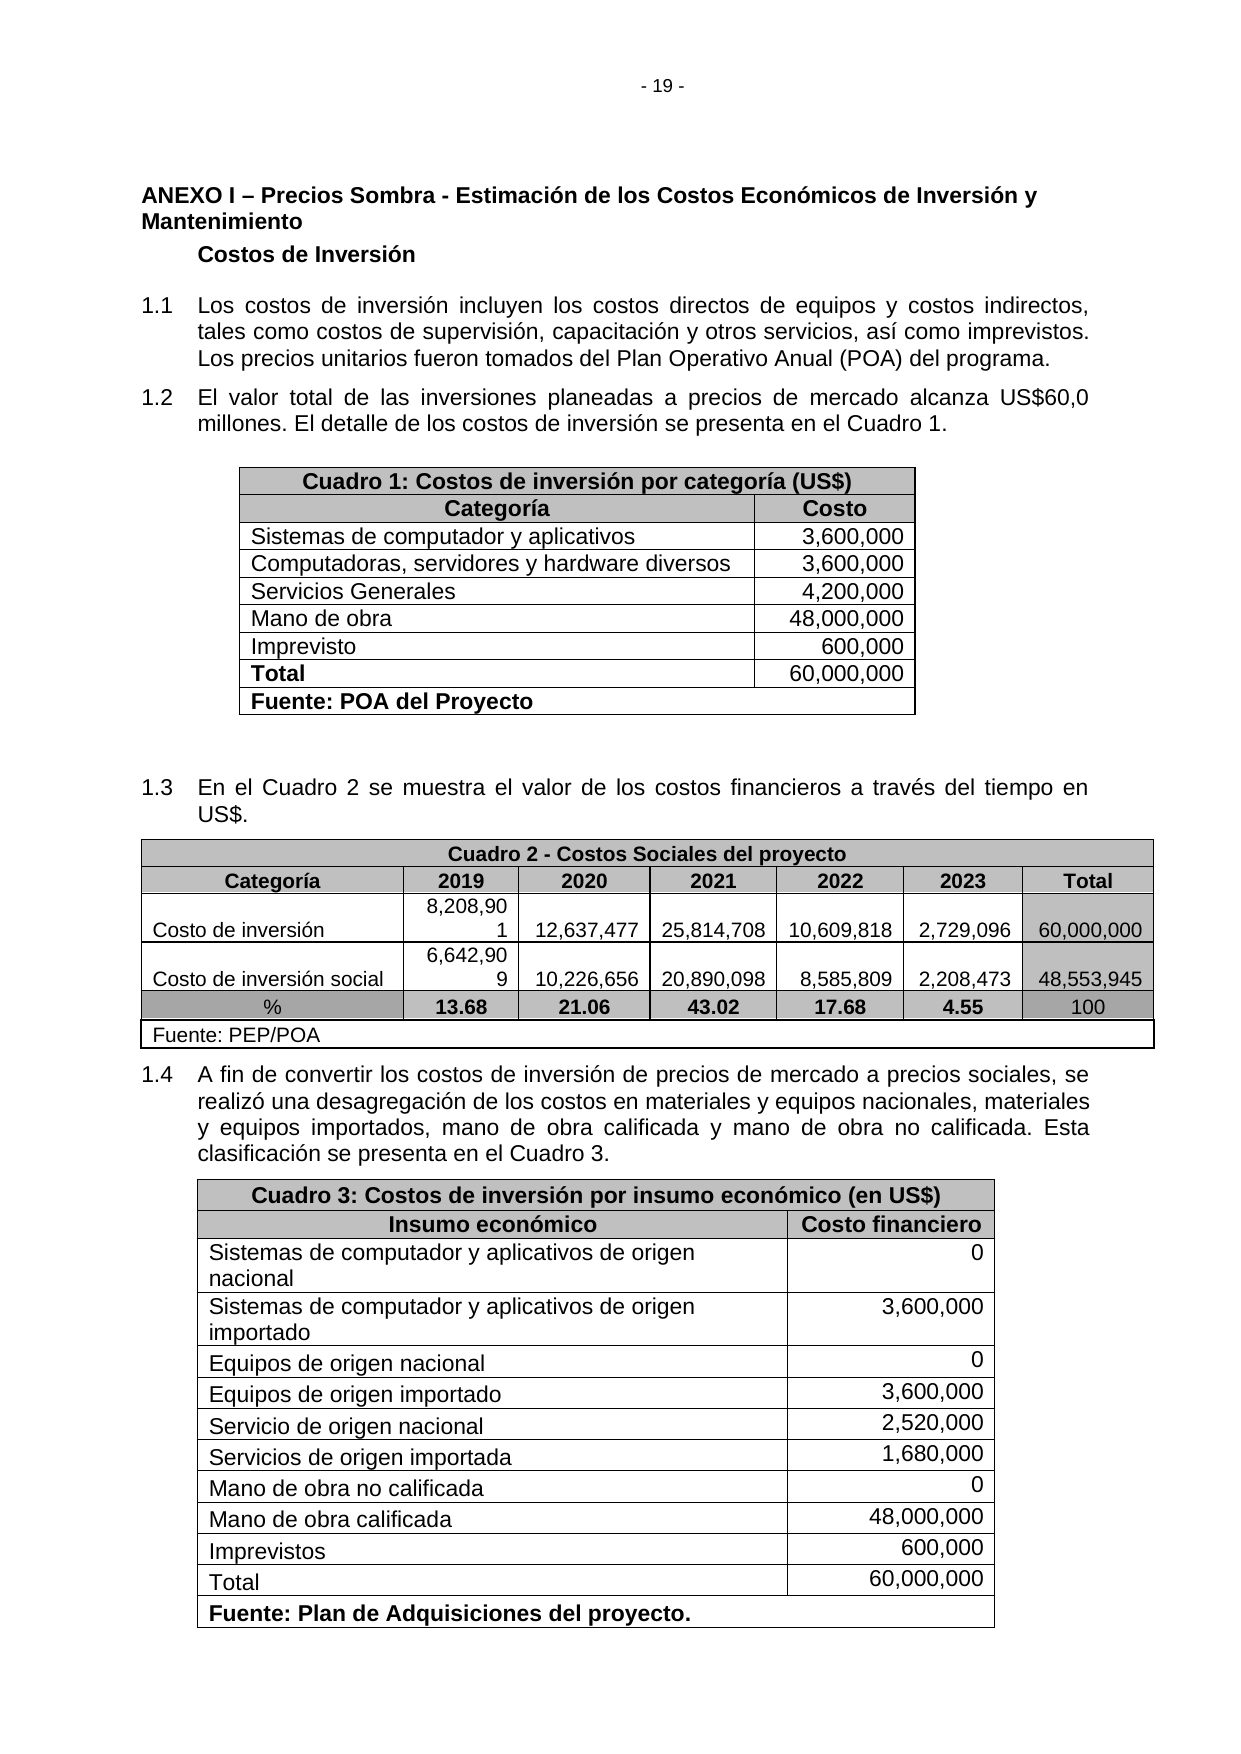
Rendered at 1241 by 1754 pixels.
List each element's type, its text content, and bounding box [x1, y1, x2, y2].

table_cell Costo de inversión social [142, 943, 403, 990]
table_cell Servicio de origen nacional [198, 1409, 787, 1439]
table_cell Total [198, 1565, 787, 1595]
table_cell Fuente: POA del Proyecto [240, 688, 914, 714]
table_cell 2023 [904, 867, 1022, 892]
table_cell 3,600,000 [755, 523, 914, 549]
table_cell 10,226,656 [519, 943, 649, 990]
table_cell 8,585,809 [777, 943, 903, 990]
table_cell Mano de obra no calificada [198, 1471, 787, 1502]
list En el Cuadro 2 se muestra el valor de los costos financieros a través del tiempo en US$. [141, 774, 1090, 827]
table_cell Costo [755, 495, 914, 522]
table_cell % [142, 991, 403, 1018]
table_cell 48,553,945 [1023, 943, 1153, 990]
table_cell 1,680,000 [788, 1440, 994, 1470]
table_cell 12,637,477 [519, 894, 649, 941]
table_cell 3,600,000 [788, 1293, 994, 1345]
table_cell Costo financiero [788, 1211, 994, 1238]
table_cell 2,520,000 [788, 1409, 994, 1439]
table_cell Sistemas de computador y aplicativos de origen nacional [198, 1239, 787, 1292]
table_cell Categoría [142, 867, 403, 892]
table_cell 48,000,000 [755, 605, 914, 632]
table_cell Costo de inversión [142, 894, 403, 941]
table_cell 2021 [651, 867, 776, 892]
table_cell 0 [788, 1239, 994, 1292]
table_cell 600,000 [755, 633, 914, 659]
list El valor total de las inversiones planeadas a precios de mercado alcanza US$60,0 millones. El detalle de los costos de inversión se presenta en el Cuadro 1. [141, 383, 1090, 436]
list Los costos de inversión incluyen los costos directos de equipos y costos indirectos, tales como costos de supervisión, capacitación y otros servicios, así como imprevistos. Los precios unitarios fueron tomados del Plan Operativo Anual (POA) del programa. [141, 292, 1090, 371]
table_cell 25,814,708 [651, 894, 776, 941]
table_cell Imprevisto [240, 633, 754, 659]
table_cell Insumo económico [198, 1211, 787, 1238]
table_cell Total [240, 660, 754, 687]
table_cell Servicios Generales [240, 578, 754, 604]
subtitle ANEXO I – Precios Sombra - Estimación de los Costos Económicos de Inversión y Mantenimiento [141, 182, 1090, 235]
table_cell 2,729,096 [904, 894, 1022, 941]
table_cell 6,642,909 [404, 943, 518, 990]
table_header Cuadro 3: Costos de inversión por insumo económico (en US$) [198, 1180, 994, 1210]
table_cell 0 [788, 1346, 994, 1377]
table_cell 13.68 [404, 991, 518, 1018]
table_cell 43.02 [651, 991, 776, 1018]
table_cell Fuente: PEP/POA [142, 1021, 1153, 1047]
list A fin de convertir los costos de inversión de precios de mercado a precios sociales, se realizó una desagregación de los costos en materiales y equipos nacionales, materiales y equipos importados, mano de obra calificada y mano de obra no calificada. Esta clasificación se presenta en el Cuadro 3. [141, 1061, 1090, 1167]
table_cell 17.68 [777, 991, 903, 1018]
table_cell 10,609,818 [777, 894, 903, 941]
table_cell 8,208,901 [404, 894, 518, 941]
table_cell 2022 [777, 867, 903, 892]
table_cell Fuente: Plan de Adquisiciones del proyecto. [198, 1596, 994, 1627]
table_cell Sistemas de computador y aplicativos de origen importado [198, 1293, 787, 1345]
table_header Cuadro 2 - Costos Sociales del proyecto [142, 840, 1153, 866]
table_cell Categoría [240, 495, 754, 522]
table_cell 3,600,000 [788, 1378, 994, 1408]
table_cell Computadoras, servidores y hardware diversos [240, 550, 754, 577]
table_header Cuadro 1: Costos de inversión por categoría (US$) [240, 468, 914, 494]
table_cell Mano de obra calificada [198, 1503, 787, 1533]
table_cell 20,890,098 [651, 943, 776, 990]
table_cell 48,000,000 [788, 1503, 994, 1533]
table_cell 4,200,000 [755, 578, 914, 604]
table_cell 3,600,000 [755, 550, 914, 577]
table_cell Sistemas de computador y aplicativos [240, 523, 754, 549]
table_cell Equipos de origen nacional [198, 1346, 787, 1377]
table_cell 60,000,000 [755, 660, 914, 687]
table_cell 100 [1023, 991, 1153, 1018]
table_cell 60,000,000 [788, 1565, 994, 1595]
table_cell 2,208,473 [904, 943, 1022, 990]
table_cell 0 [788, 1471, 994, 1502]
table_cell 60,000,000 [1023, 894, 1153, 941]
table_cell Mano de obra [240, 605, 754, 632]
text Costos de Inversión [141, 241, 1090, 267]
table_cell 2019 [404, 867, 518, 892]
table_cell Equipos de origen importado [198, 1378, 787, 1408]
table_cell Servicios de origen importada [198, 1440, 787, 1470]
table_cell Imprevistos [198, 1534, 787, 1564]
table_cell 21.06 [519, 991, 649, 1018]
table_cell Total [1023, 867, 1153, 892]
table_cell 600,000 [788, 1534, 994, 1564]
table_cell 2020 [519, 867, 649, 892]
table_cell 4.55 [904, 991, 1022, 1018]
